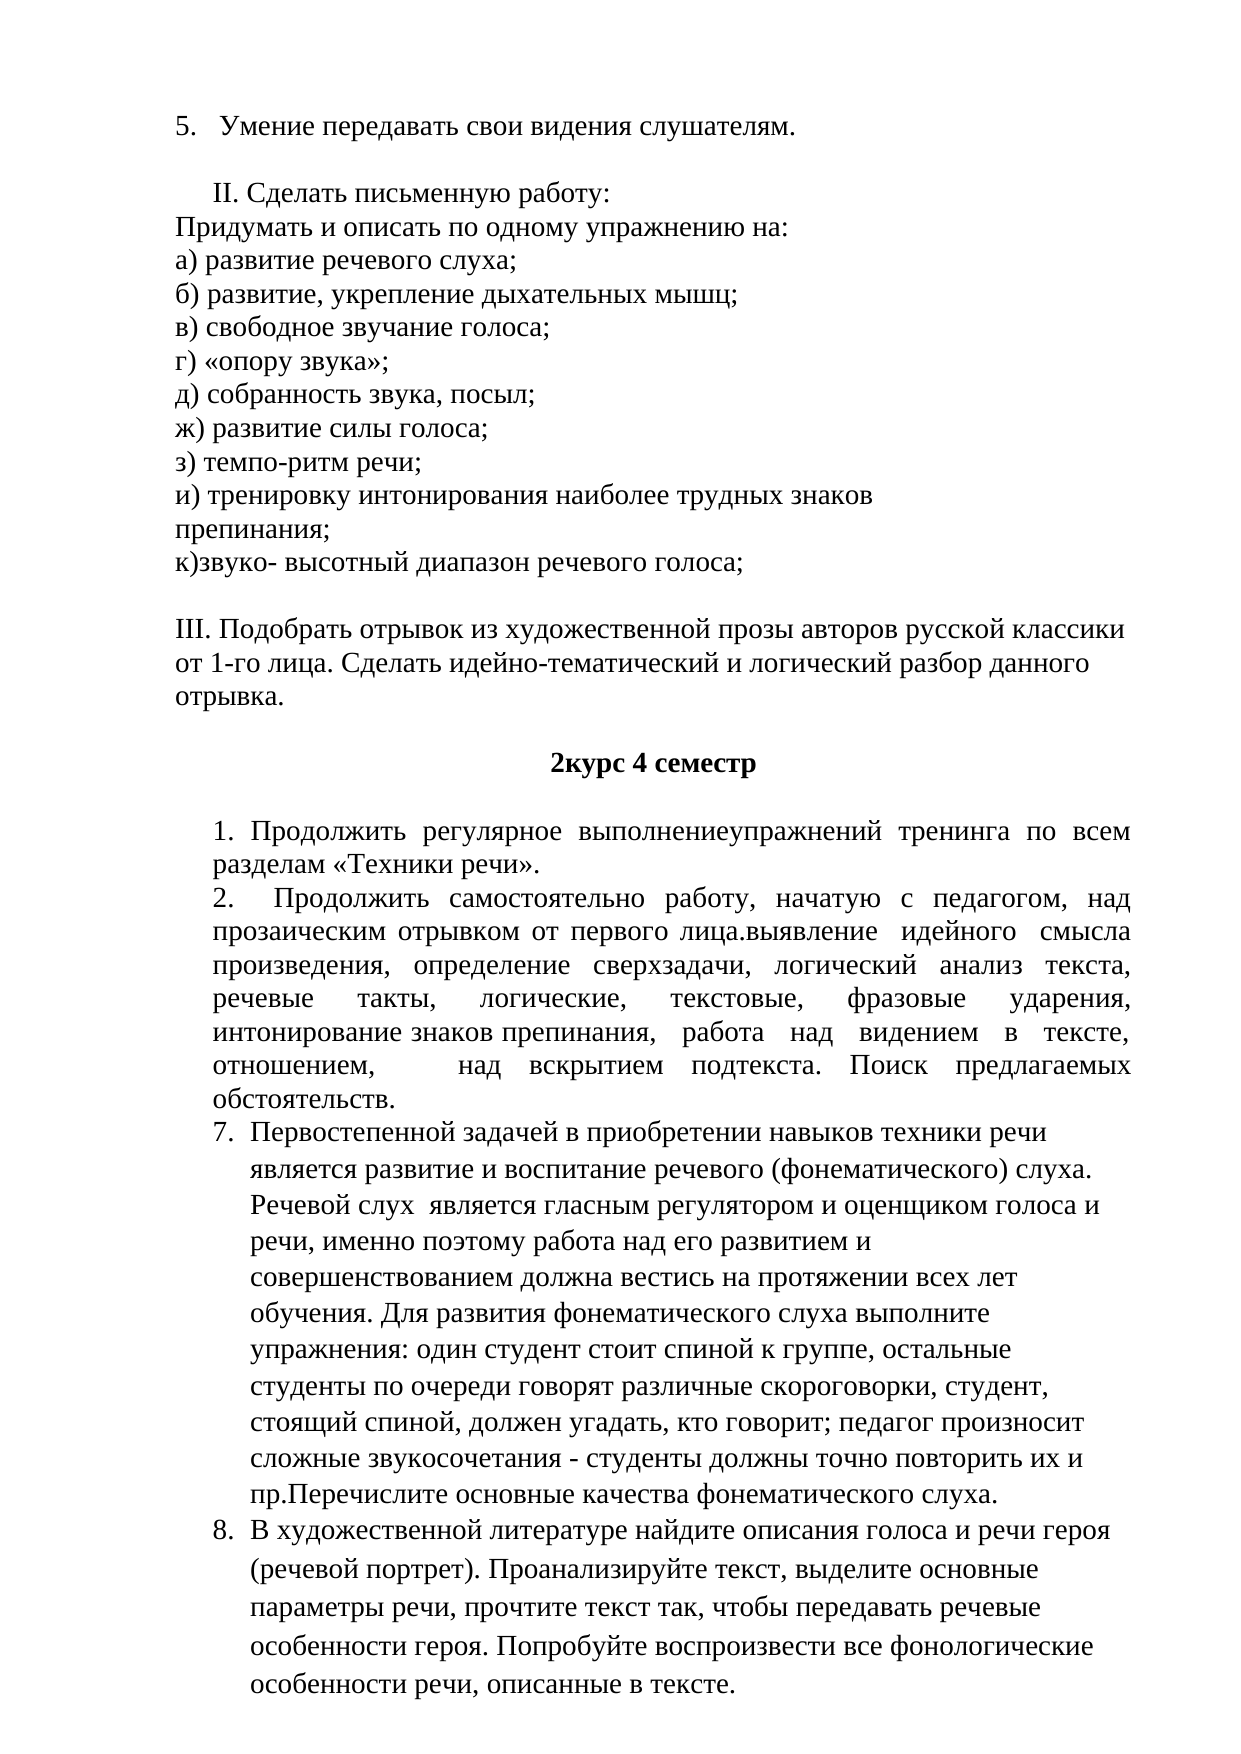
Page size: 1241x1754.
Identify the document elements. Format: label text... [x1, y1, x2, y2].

text ж) развитие силы голоса; [175, 410, 1132, 444]
text д) собранность звука, посыл; [175, 377, 1132, 410]
text к)звуко- высотный диапазон речевого голоса; [175, 544, 1132, 578]
list II. Сделать письменную работу: [212, 175, 1132, 209]
text 5. Умение передавать свои видения слушателям. [175, 108, 1132, 142]
text и) тренировку интонирования наиболее трудных знаков [175, 477, 1132, 511]
text г) «опору звука»; [175, 343, 1132, 377]
text III. Подобрать отрывок из художественной прозы авторов русской классики от 1-го лица. Сделать идейно-тематический и логический разбор данного отрывка. [175, 611, 1132, 712]
text Придумать и описать по одному упражнению на: [175, 209, 1132, 242]
text б) развитие, укрепление дыхательных мышц; [175, 276, 1132, 309]
text 2курс 4 семестр [175, 746, 1132, 779]
list В художественной литературе найдите описания голоса и речи героя (речевой портрет). Проанализируйте текст, выделите основные параметры речи, прочтите текст так, чтобы передавать речевые особенности героя. Попробуйте воспроизвести все фонологические особенности речи, описанные в тексте. [212, 1512, 1132, 1700]
text з) темпо-ритм речи; [175, 444, 1132, 477]
list Первостепенной задачей в приобретении навыков техники речи является развитие и воспитание речевого (фонематического) слуха. Речевой слух является гласным регулятором и оценщиком голоса и речи, именно поэтому работа над его развитием и совершенствованием должна вестись на протяжении всех лет обучения. Для развития фонематического слуха выполните упражнения: один студент стоит спиной к группе, остальные студенты по очереди говорят различные скороговорки, студент, стоящий спиной, должен угадать, кто говорит; педагог произносит сложные звукосочетания - студенты должны точно повторить их и пр.Перечислите основные качества фонематического слуха. [212, 1114, 1132, 1509]
text в) свободное звучание голоса; [175, 309, 1132, 343]
text 2. Продолжить самостоятельно работу, начатую с педагогом, над прозаическим отрывком от первого лица.выявление идейного смысла произведения, определение сверхзадачи, логический анализ текста, речевые такты, логические, текстовые, фразовые ударения, интонирование знаков препинания, работа над видением в тексте, отношением, над вскрытием подтекста. Поиск предлагаемых обстоятельств. [212, 880, 1132, 1114]
text 1. Продолжить регулярное выполнениеупражнений тренинга по всем разделам «Техники речи». [212, 813, 1132, 880]
text а) развитие речевого слуха; [175, 242, 1132, 276]
text препинания; [175, 511, 1132, 544]
